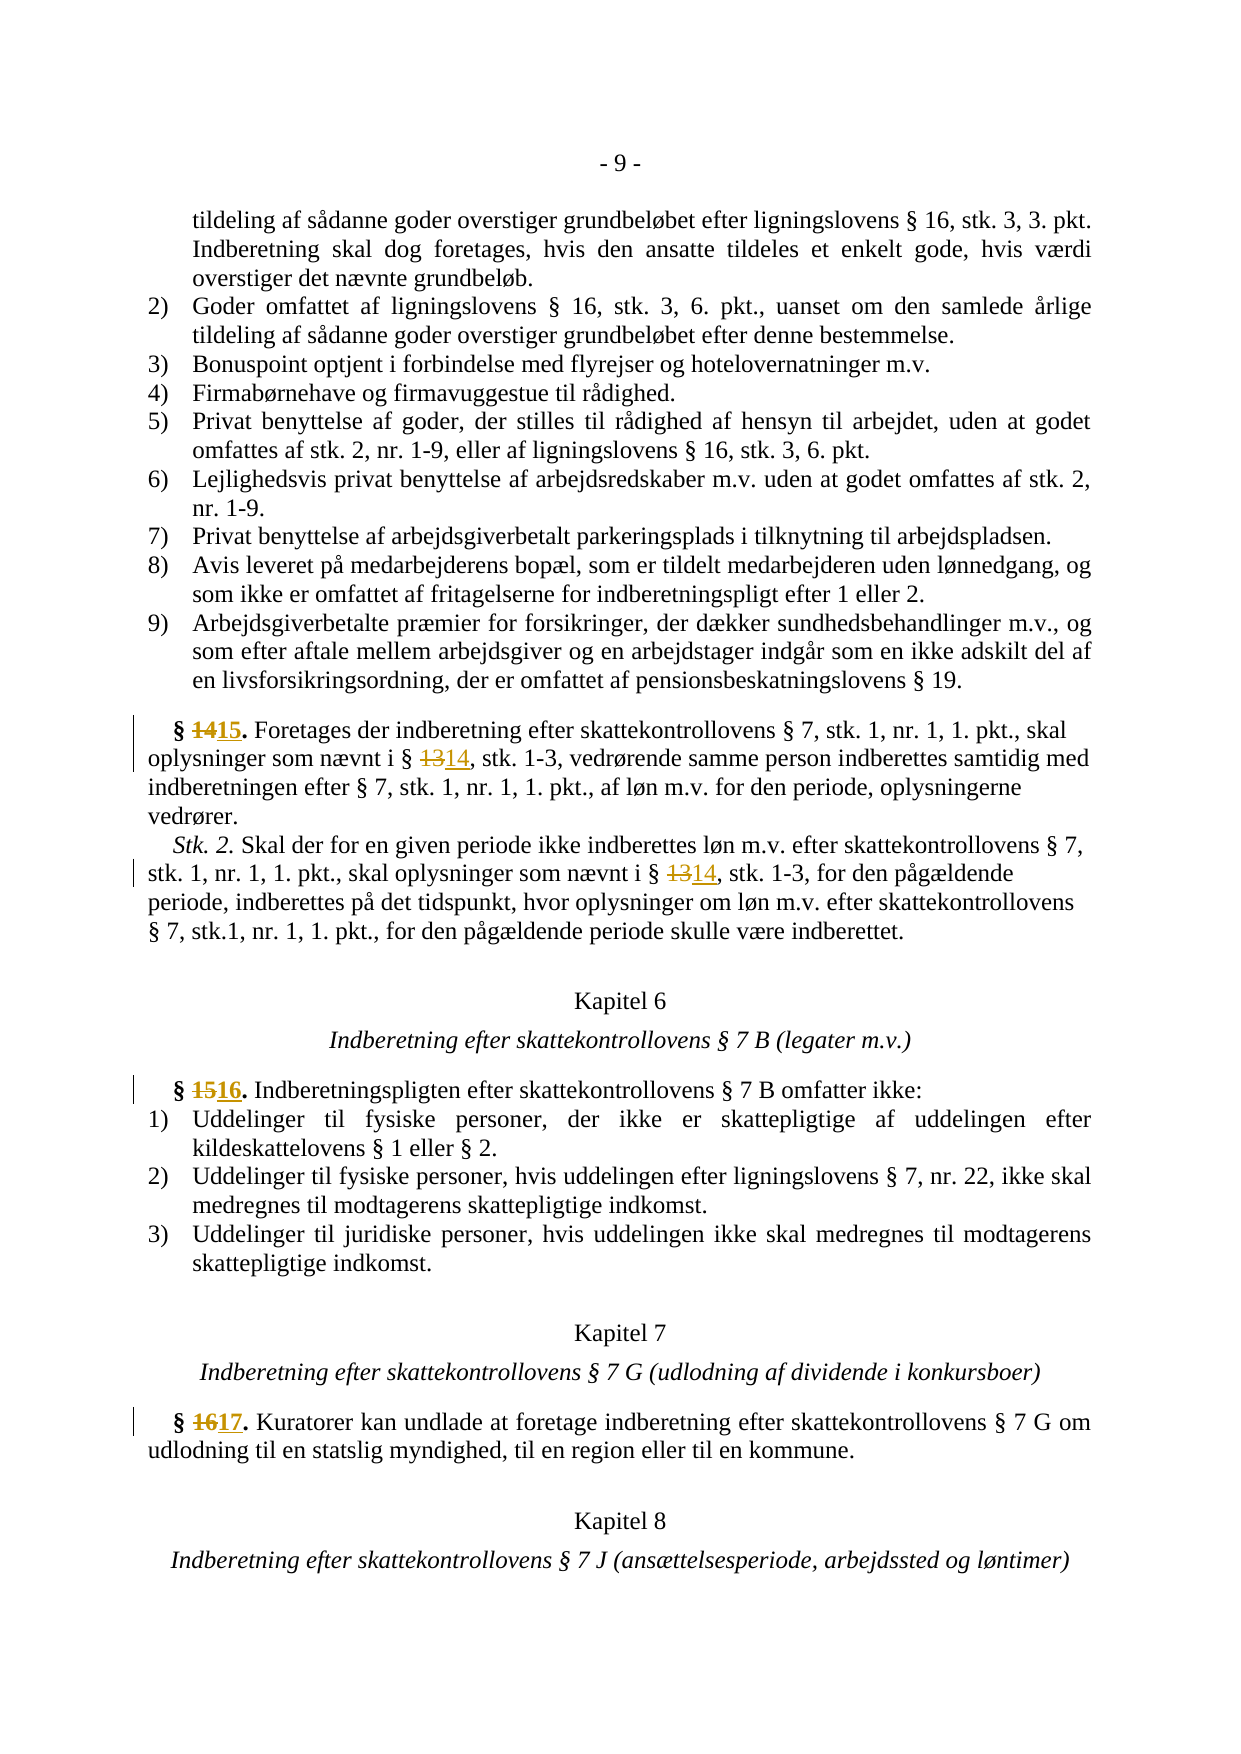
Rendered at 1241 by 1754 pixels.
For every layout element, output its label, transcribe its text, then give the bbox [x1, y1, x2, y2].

text § . Indberetningspligten efter skattekontrollovens § 7 B omfatter ikke: [148, 1075, 1092, 1104]
text Kapitel 6 [148, 986, 1092, 1015]
list Uddelinger til fysiske personer, hvis uddelingen efter ligningslovens § 7, nr. 22, ikke skal medregnes til modtagerens skattepligtige indkomst. [148, 1161, 1092, 1219]
list Goder omfattet af ligningslovens § 16, stk. 3, 6. pkt., uanset om den samlede årlige tildeling af sådanne goder overstiger grundbeløbet efter denne bestemmelse. [148, 291, 1092, 349]
text Stk. 2. Skal der for en given periode ikke indberettes løn m.v. efter skattekontrollovens § 7, stk. 1, nr. 1, 1. pkt., skal oplysninger som nævnt i § , stk. 1-3, for den pågældende periode, indberettes på det tidspunkt, hvor oplysninger om løn m.v. efter skattekontrollovens § 7, stk.1, nr. 1, 1. pkt., for den pågældende periode skulle være indberettet. [148, 830, 1092, 945]
list Uddelinger til fysiske personer, der ikke er skattepligtige af uddelingen efter kildeskattelovens § 1 eller § 2. [148, 1104, 1092, 1161]
list Arbejdsgiverbetalte præmier for forsikringer, der dækker sundhedsbehandlinger m.v., og som efter aftale mellem arbejdsgiver og en arbejdstager indgår som en ikke adskilt del af en livsforsikringsordning, der er omfattet af pensionsbeskatningslovens § 19. [148, 608, 1092, 694]
list Privat benyttelse af arbejdsgiverbetalt parkeringsplads i tilknytning til arbejdspladsen. [148, 521, 1092, 550]
list Privat benyttelse af goder, der stilles til rådighed af hensyn til arbejdet, uden at godet omfattes af stk. 2, nr. 1-9, eller af ligningslovens § 16, stk. 3, 6. pkt. [148, 406, 1092, 464]
list Avis leveret på medarbejderens bopæl, som er tildelt medarbejderen uden lønnedgang, og som ikke er omfattet af fritagelserne for indberetningspligt efter 1 eller 2. [148, 550, 1092, 608]
text Indberetning efter skattekontrollovens § 7 G (udlodning af dividende i konkursboer) [148, 1357, 1092, 1386]
list Bonuspoint optjent i forbindelse med flyrejser og hotelovernatninger m.v. [148, 349, 1092, 378]
text Indberetning efter skattekontrollovens § 7 B (legater m.v.) [148, 1026, 1092, 1054]
text Indberetning efter skattekontrollovens § 7 J (ansættelsesperiode, arbejdssted og løntimer) [148, 1545, 1092, 1574]
text Kapitel 7 [148, 1318, 1092, 1347]
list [148, 205, 1092, 291]
list Uddelinger til juridiske personer, hvis uddelingen ikke skal medregnes til modtagerens skattepligtige indkomst. [148, 1219, 1092, 1276]
text § . Kuratorer kan undlade at foretage indberetning efter skattekontrollovens § 7 G om udlodning til en statslig myndighed, til en region eller til en kommune. [148, 1407, 1092, 1464]
list Lejlighedsvis privat benyttelse af arbejdsredskaber m.v. uden at godet omfattes af stk. 2, nr. 1-9. [148, 464, 1092, 521]
list Firmabørnehave og firmavuggestue til rådighed. [148, 378, 1092, 406]
text § . Foretages der indberetning efter skattekontrollovens § 7, stk. 1, nr. 1, 1. pkt., skal oplysninger som nævnt i § , stk. 1-3, vedrørende samme person indberettes samtidig med indberetningen efter § 7, stk. 1, nr. 1, 1. pkt., af løn m.v. for den periode, oplysningerne vedrører. [148, 715, 1092, 830]
text Kapitel 8 [148, 1506, 1092, 1535]
